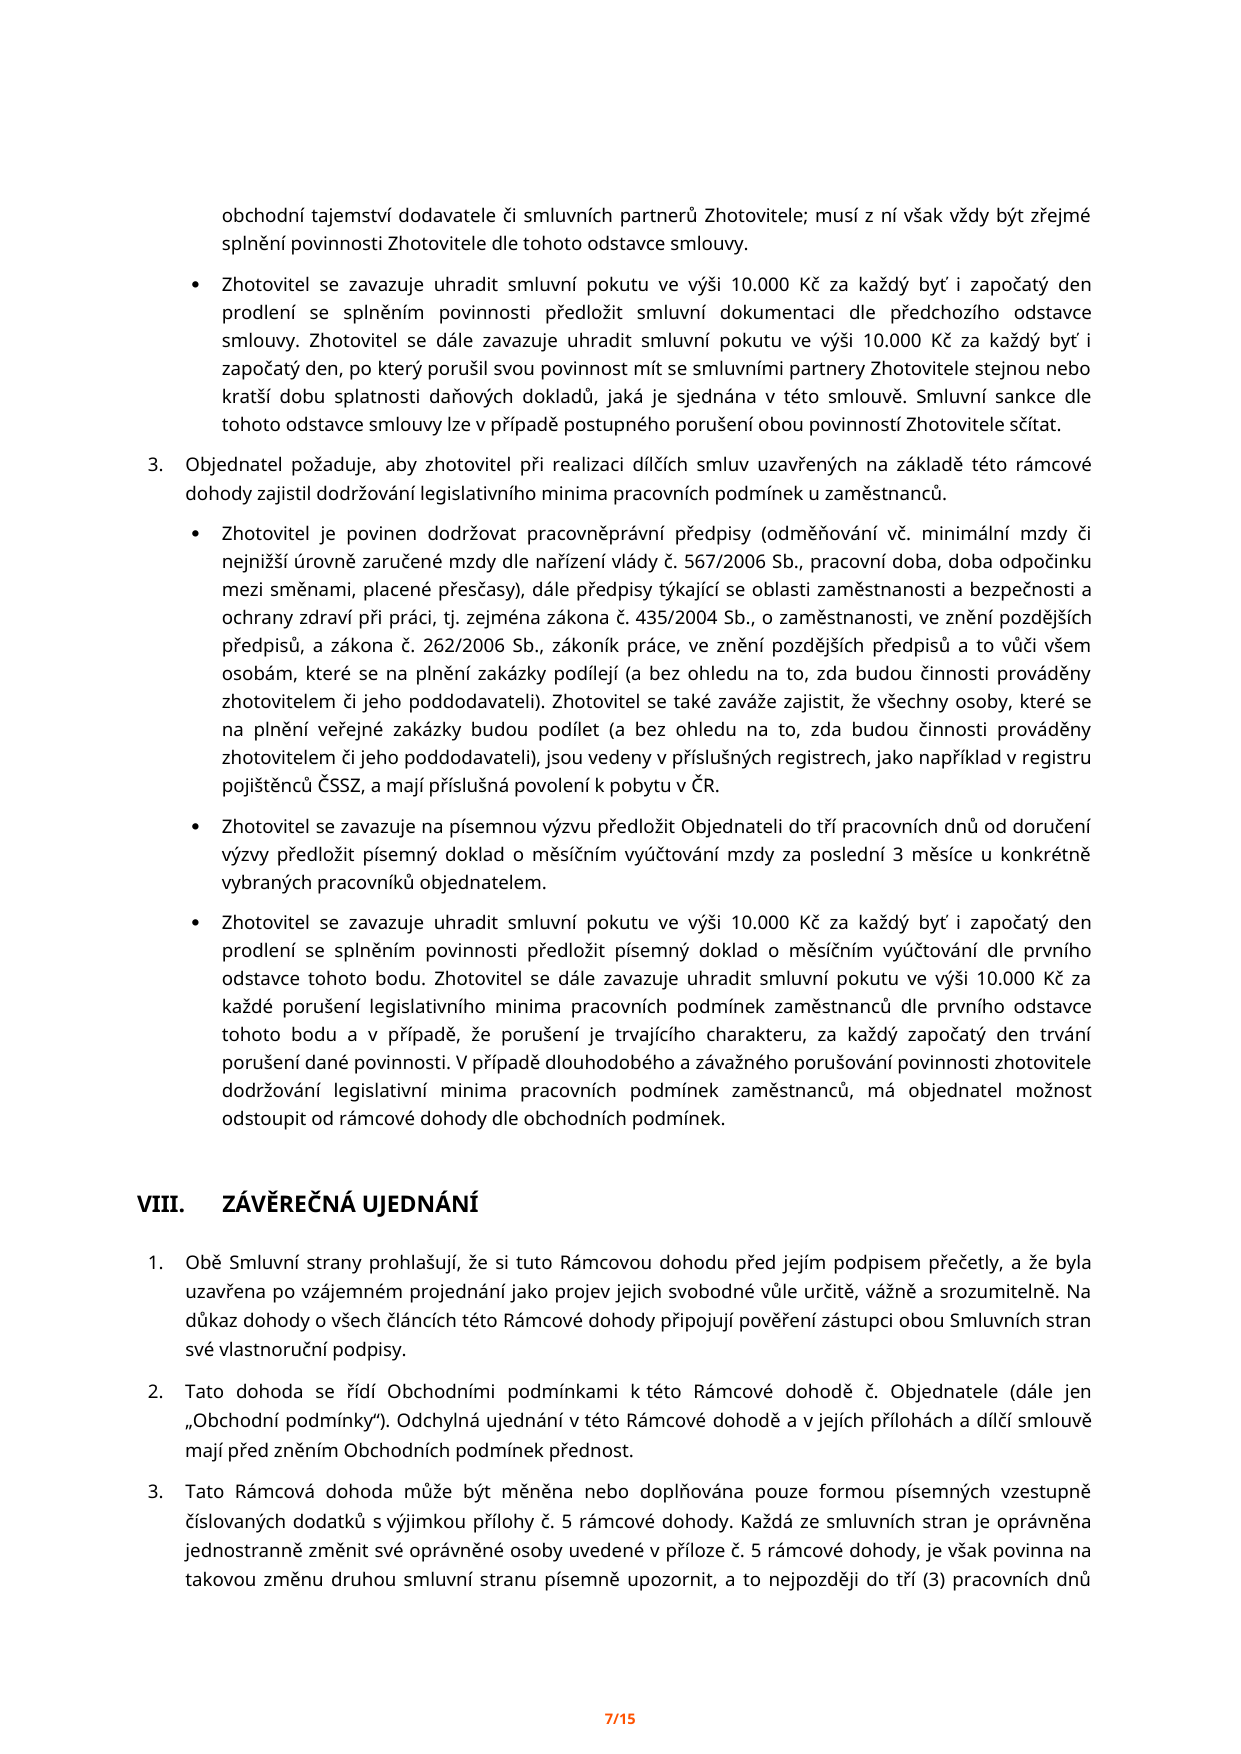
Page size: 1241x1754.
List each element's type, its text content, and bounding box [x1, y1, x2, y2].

list Objednatel požaduje, aby zhotovitel při realizaci dílčích smluv uzavřených na základě této rámcové dohody zajistil dodržování legislativního minima pracovních podmínek u zaměstnanců. [148, 452, 1092, 505]
list ZÁVĚREČNÁ UJEDNÁNÍ [185, 1188, 1092, 1219]
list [192, 203, 1092, 256]
list Zhotovitel se zavazuje na písemnou výzvu předložit Objednateli do tří pracovních dnů od doručení výzvy předložit písemný doklad o měsíčním vyúčtování mzdy za poslední 3 měsíce u konkrétně vybraných pracovníků objednatelem. [192, 813, 1092, 894]
list Zhotovitel se zavazuje uhradit smluvní pokutu ve výši 10.000 Kč za každý byť i započatý den prodlení se splněním povinnosti předložit smluvní dokumentaci dle předchozího odstavce smlouvy. Zhotovitel se dále zavazuje uhradit smluvní pokutu ve výši 10.000 Kč za každý byť i započatý den, po který porušil svou povinnost mít se smluvními partnery Zhotovitele stejnou nebo kratší dobu splatnosti daňových dokladů, jaká je sjednána v této smlouvě. Smluvní sankce dle tohoto odstavce smlouvy lze v případě postupného porušení obou povinností Zhotovitele sčítat. [192, 271, 1092, 437]
list Zhotovitel je povinen dodržovat pracovněprávní předpisy (odměňování vč. minimální mzdy či nejnižší úrovně zaručené mzdy dle nařízení vlády č. 567/2006 Sb., pracovní doba, doba odpočinku mezi směnami, placené přesčasy), dále předpisy týkající se oblasti zaměstnanosti a bezpečnosti a ochrany zdraví při práci, tj. zejména zákona č. 435/2004 Sb., o zaměstnanosti, ve znění pozdějších předpisů, a zákona č. 262/2006 Sb., zákoník práce, ve znění pozdějších předpisů a to vůči všem osobám, které se na plnění zakázky podílejí (a bez ohledu na to, zda budou činnosti prováděny zhotovitelem či jeho poddodavateli). Zhotovitel se také zaváže zajistit, že všechny osoby, které se na plnění veřejné zakázky budou podílet (a bez ohledu na to, zda budou činnosti prováděny zhotovitelem či jeho poddodavateli), jsou vedeny v příslušných registrech, jako například v registru pojištěnců ČSSZ, a mají příslušná povolení k pobytu v ČR. [192, 520, 1092, 798]
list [148, 1479, 1092, 1592]
list Obě Smluvní strany prohlašují, že si tuto Rámcovou dohodu před jejím podpisem přečetly, a že byla uzavřena po vzájemném projednání jako projev jejich svobodné vůle určitě, vážně a srozumitelně. Na důkaz dohody o všech článcích této Rámcové dohody připojují pověření zástupci obou Smluvních stran své vlastnoruční podpisy. [148, 1249, 1092, 1362]
list Zhotovitel se zavazuje uhradit smluvní pokutu ve výši 10.000 Kč za každý byť i započatý den prodlení se splněním povinnosti předložit písemný doklad o měsíčním vyúčtování dle prvního odstavce tohoto bodu. Zhotovitel se dále zavazuje uhradit smluvní pokutu ve výši 10.000 Kč za každé porušení legislativního minima pracovních podmínek zaměstnanců dle prvního odstavce tohoto bodu a v případě, že porušení je trvajícího charakteru, za každý započatý den trvání porušení dané povinnosti. V případě dlouhodobého a závažného porušování povinnosti zhotovitele dodržování legislativní minima pracovních podmínek zaměstnanců, má objednatel možnost odstoupit od rámcové dohody dle obchodních podmínek. [192, 909, 1092, 1131]
list Tato dohoda se řídí Obchodními podmínkami k této Rámcové dohodě č. Objednatele (dále jen „Obchodní podmínky“). Odchylná ujednání v této Rámcové dohodě a v jejích přílohách a dílčí smlouvě mají před zněním Obchodních podmínek přednost. [148, 1378, 1092, 1463]
